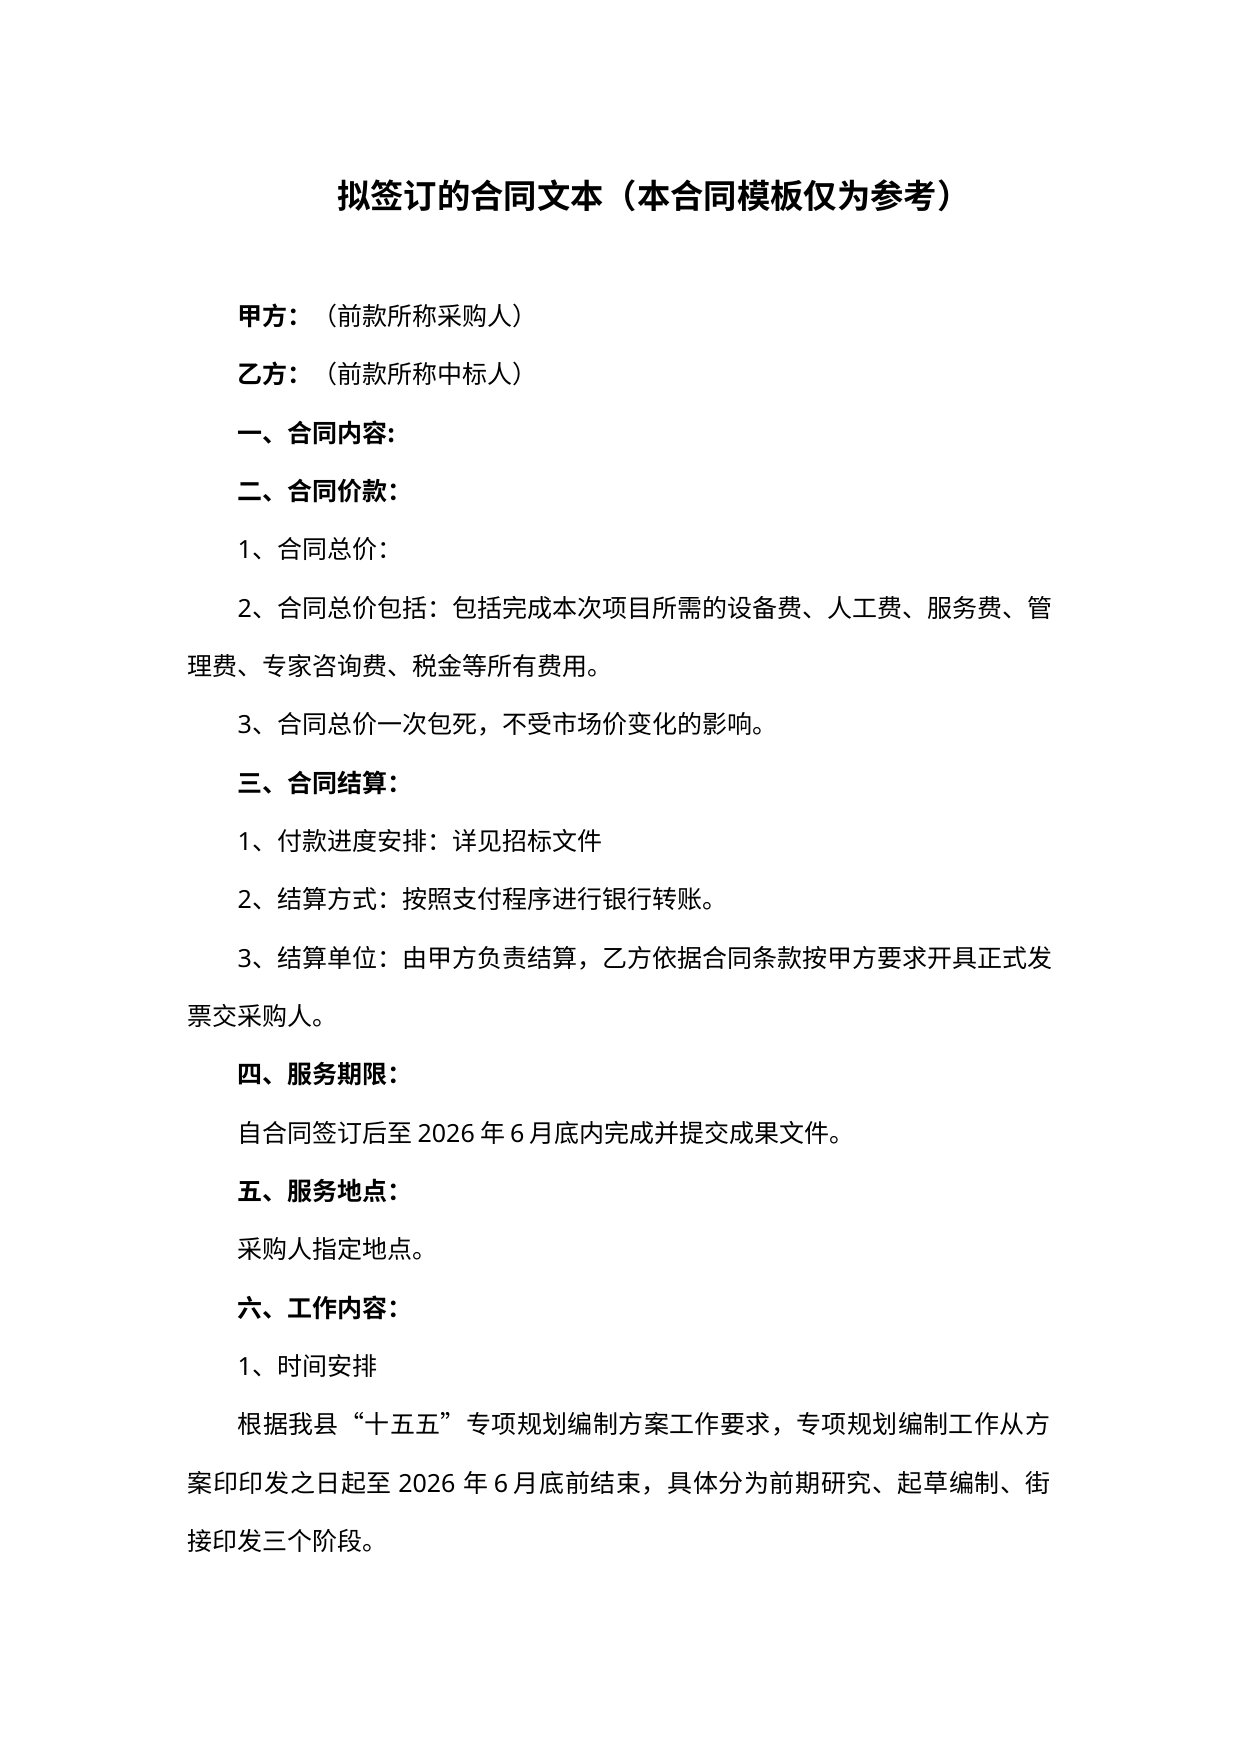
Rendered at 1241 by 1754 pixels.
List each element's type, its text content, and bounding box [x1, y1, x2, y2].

text 3、合同总价一次包死，不受市场价变化的影响。 [187, 687, 1053, 745]
text 自合同签订后至2026年6月底内完成并提交成果文件。 [187, 1095, 1053, 1154]
text 一、合同内容: [187, 395, 1053, 454]
text 四、服务期限： [187, 1037, 1053, 1095]
text 1、付款进度安排：详见招标文件 [187, 804, 1053, 862]
text 1、合同总价： [187, 512, 1053, 570]
text 3、结算单位：由甲方负责结算，乙方依据合同条款按甲方要求开具正式发票交采购人。 [187, 920, 1053, 1037]
text 采购人指定地点。 [187, 1212, 1053, 1270]
text 2、合同总价包括：包括完成本次项目所需的设备费、人工费、服务费、管理费、专家咨询费、税金等所有费用。 [187, 570, 1053, 687]
text 二、合同价款： [187, 454, 1053, 512]
text 拟签订的合同文本（本合同模板仅为参考） [187, 162, 1053, 220]
text 五、服务地点： [187, 1154, 1053, 1212]
text 1、时间安排 [187, 1329, 1053, 1387]
text 三、合同结算： [187, 745, 1053, 804]
text 六、工作内容： [187, 1270, 1053, 1329]
text 2、结算方式：按照支付程序进行银行转账。 [187, 862, 1053, 920]
text 乙方：（前款所称中标人） [187, 337, 1053, 395]
text 甲方：（前款所称采购人） [187, 279, 1053, 337]
text 根据我县“十五五”专项规划编制方案工作要求，专项规划编制工作从方案印印发之日起至2026 年6月底前结束，具体分为前期研究、起草编制、街接印发三个阶段。 [187, 1387, 1053, 1562]
